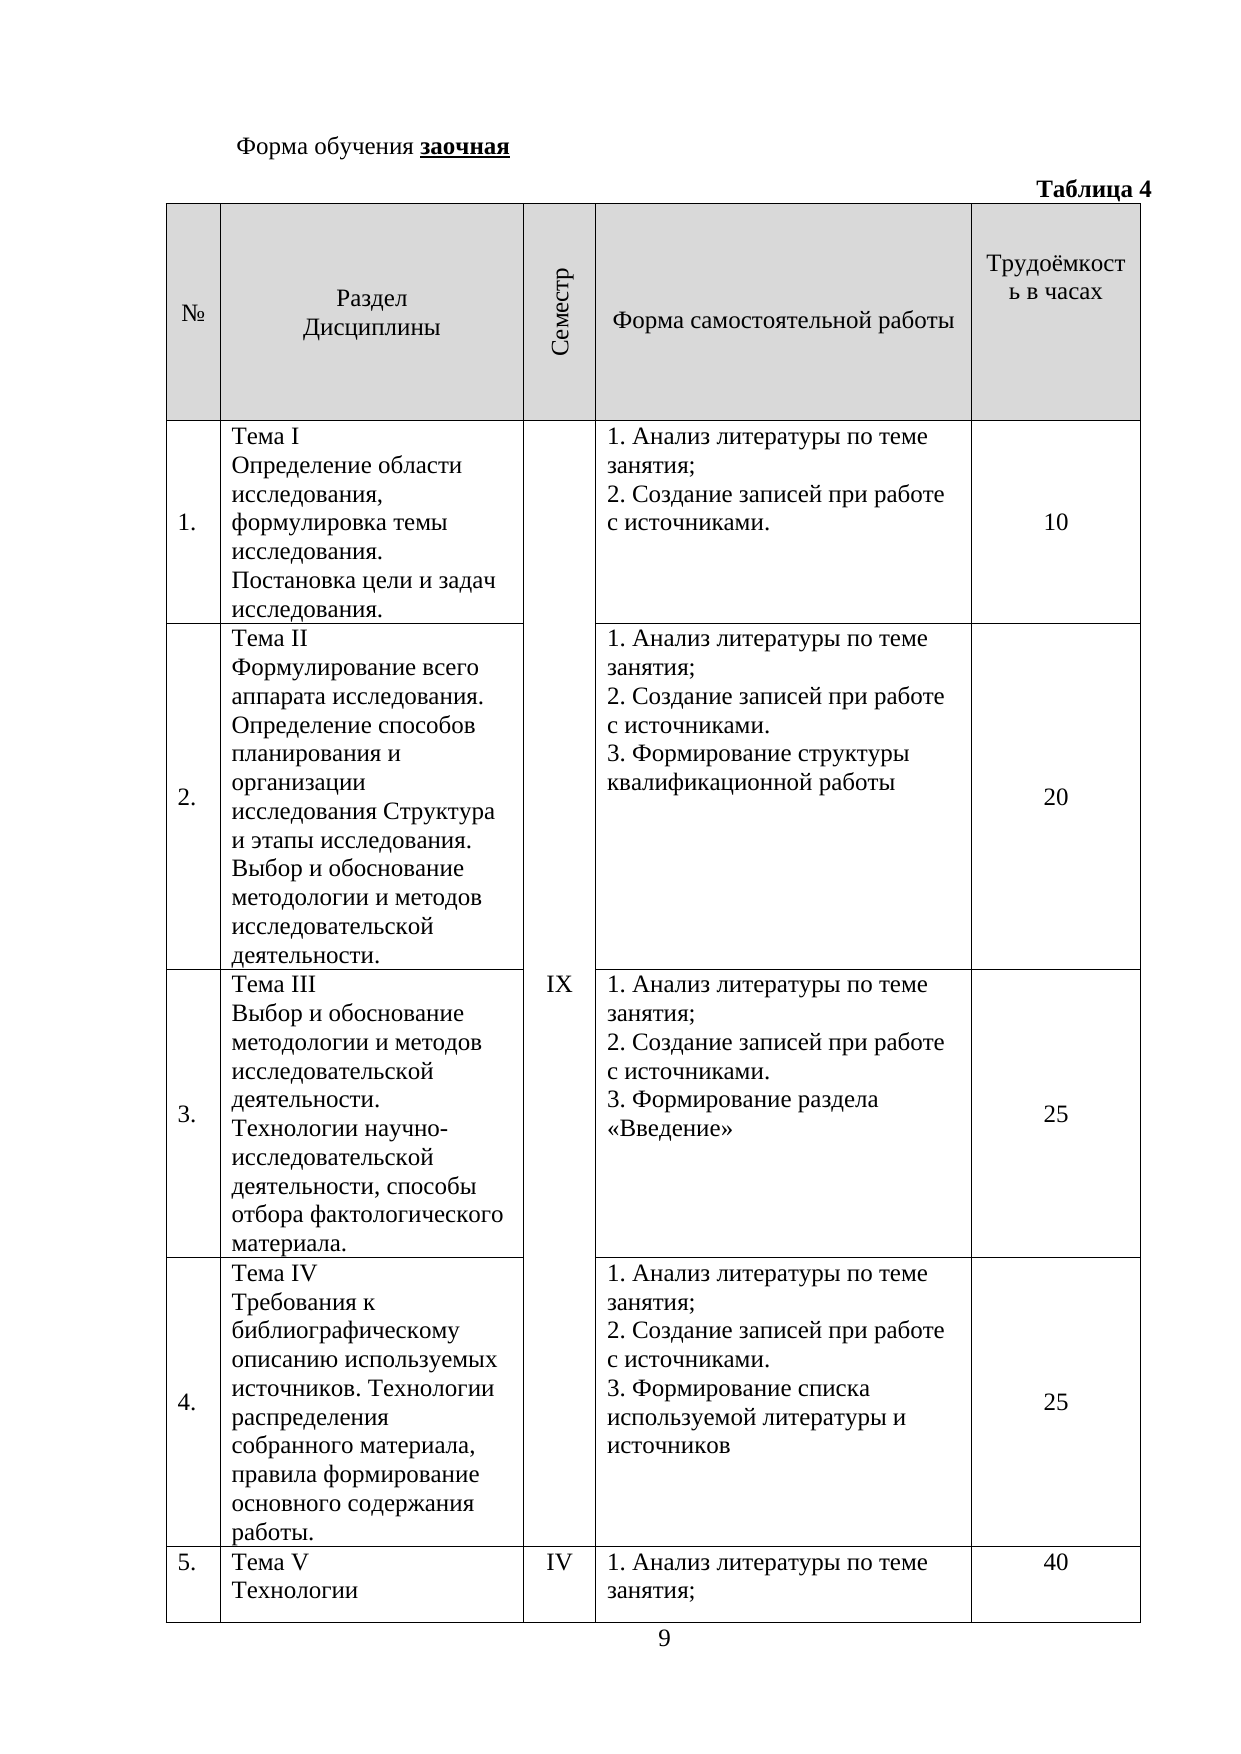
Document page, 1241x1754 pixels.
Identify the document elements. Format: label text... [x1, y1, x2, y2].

table_header № [167, 204, 220, 420]
table_cell Тема I Определение области исследования, формулировка темы исследования. Постановка цели и задач исследования. [221, 421, 523, 622]
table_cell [596, 1547, 971, 1622]
table_cell 25 [972, 1258, 1140, 1546]
table_cell [167, 970, 220, 1257]
table_cell 1. Анализ литературы по теме занятия; 2. Создание записей при работе с источниками. 3. Формирование списка используемой литературы и источников [596, 1258, 971, 1546]
table_cell IV [524, 1547, 595, 1622]
table_cell [167, 1258, 220, 1546]
table_header Форма самостоятельной работы [596, 204, 971, 420]
table_cell 20 [972, 624, 1140, 968]
table_header Раздел Дисциплины [221, 204, 523, 420]
table_header Семестр [524, 204, 595, 420]
text Форма обучения заочная [177, 131, 1152, 160]
table_cell 1. Анализ литературы по теме занятия; 2. Создание записей при работе с источниками. 3. Формирование раздела «Введение» [596, 970, 971, 1257]
table_cell 40 [972, 1547, 1140, 1622]
text Таблица 4 [177, 174, 1152, 203]
table_cell 1. Анализ литературы по теме занятия; 2. Создание записей при работе с источниками. [596, 421, 971, 622]
table_cell 1. Анализ литературы по теме занятия; 2. Создание записей при работе с источниками. 3. Формирование структуры квалификационной работы [596, 624, 971, 968]
table_cell Тема II Формулирование всего аппарата исследования. Определение способов планирования и организации исследования Структура и этапы исследования. Выбор и обоснование методологии и методов исследовательской деятельности. [221, 624, 523, 968]
table_cell Тема III Выбор и обоснование методологии и методов исследовательской деятельности. Технологии научно-исследовательской деятельности, способы отбора фактологического материала. [221, 970, 523, 1257]
table_cell 25 [972, 970, 1140, 1257]
table_cell [167, 1547, 220, 1622]
table_cell IX [524, 421, 595, 1546]
table_cell 10 [972, 421, 1140, 622]
table_cell [167, 421, 220, 622]
table_cell [167, 624, 220, 968]
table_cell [221, 1547, 523, 1622]
table_cell Тема IV Требования к библиографическому описанию используемых источников. Технологии распределения собранного материала, правила формирование основного содержания работы. [221, 1258, 523, 1546]
table_header Трудоёмкость в часах [972, 204, 1140, 420]
